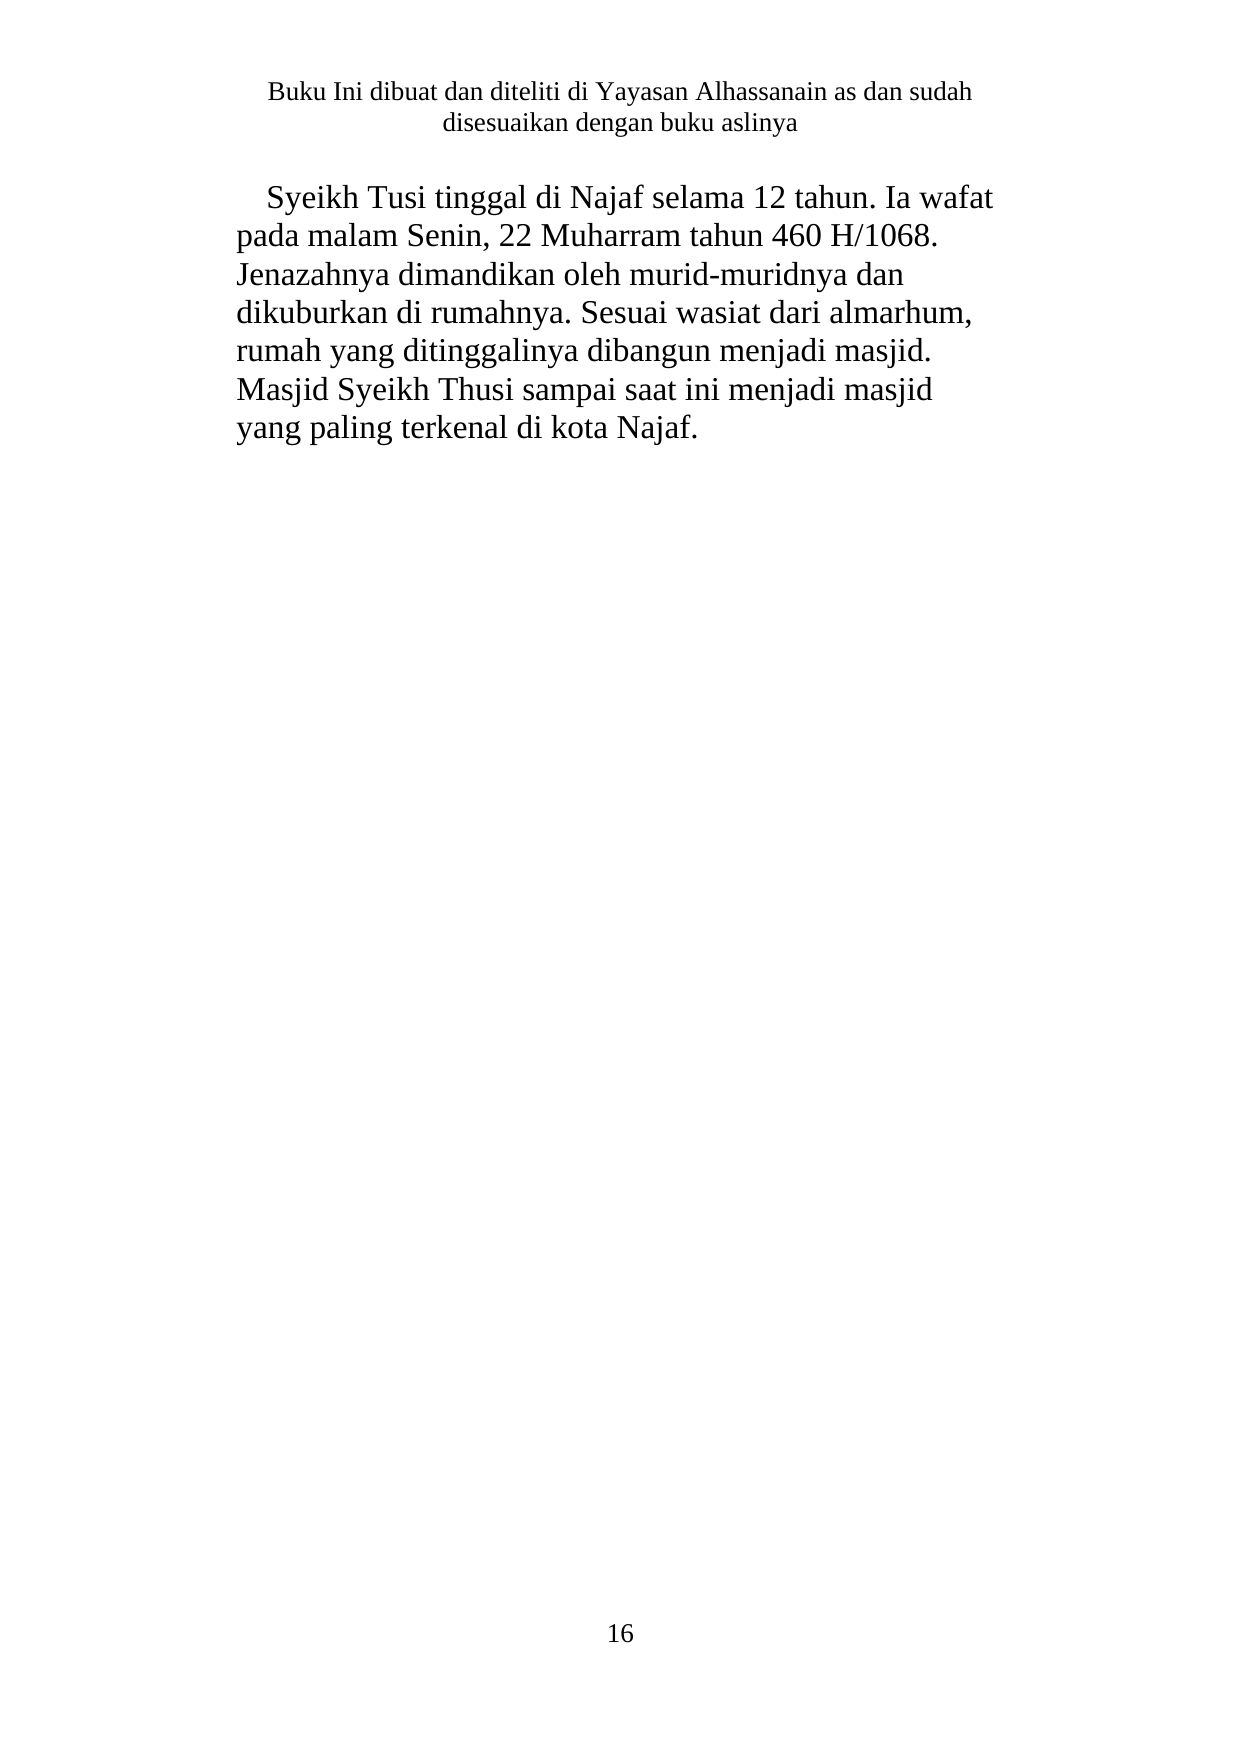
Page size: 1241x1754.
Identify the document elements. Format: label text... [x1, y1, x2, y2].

text Syeikh Tusi tinggal di Najaf selama 12 tahun. Ia wafat pada malam Senin, 22 Muharram tahun 460 H/1068. Jenazahnya dimandikan oleh murid-muridnya dan dikuburkan di rumahnya. Sesuai wasiat dari almarhum, rumah yang ditinggalinya dibangun menjadi masjid. Masjid Syeikh Thusi sampai saat ini menjadi masjid yang paling terkenal di kota Najaf. [236, 177, 1004, 446]
